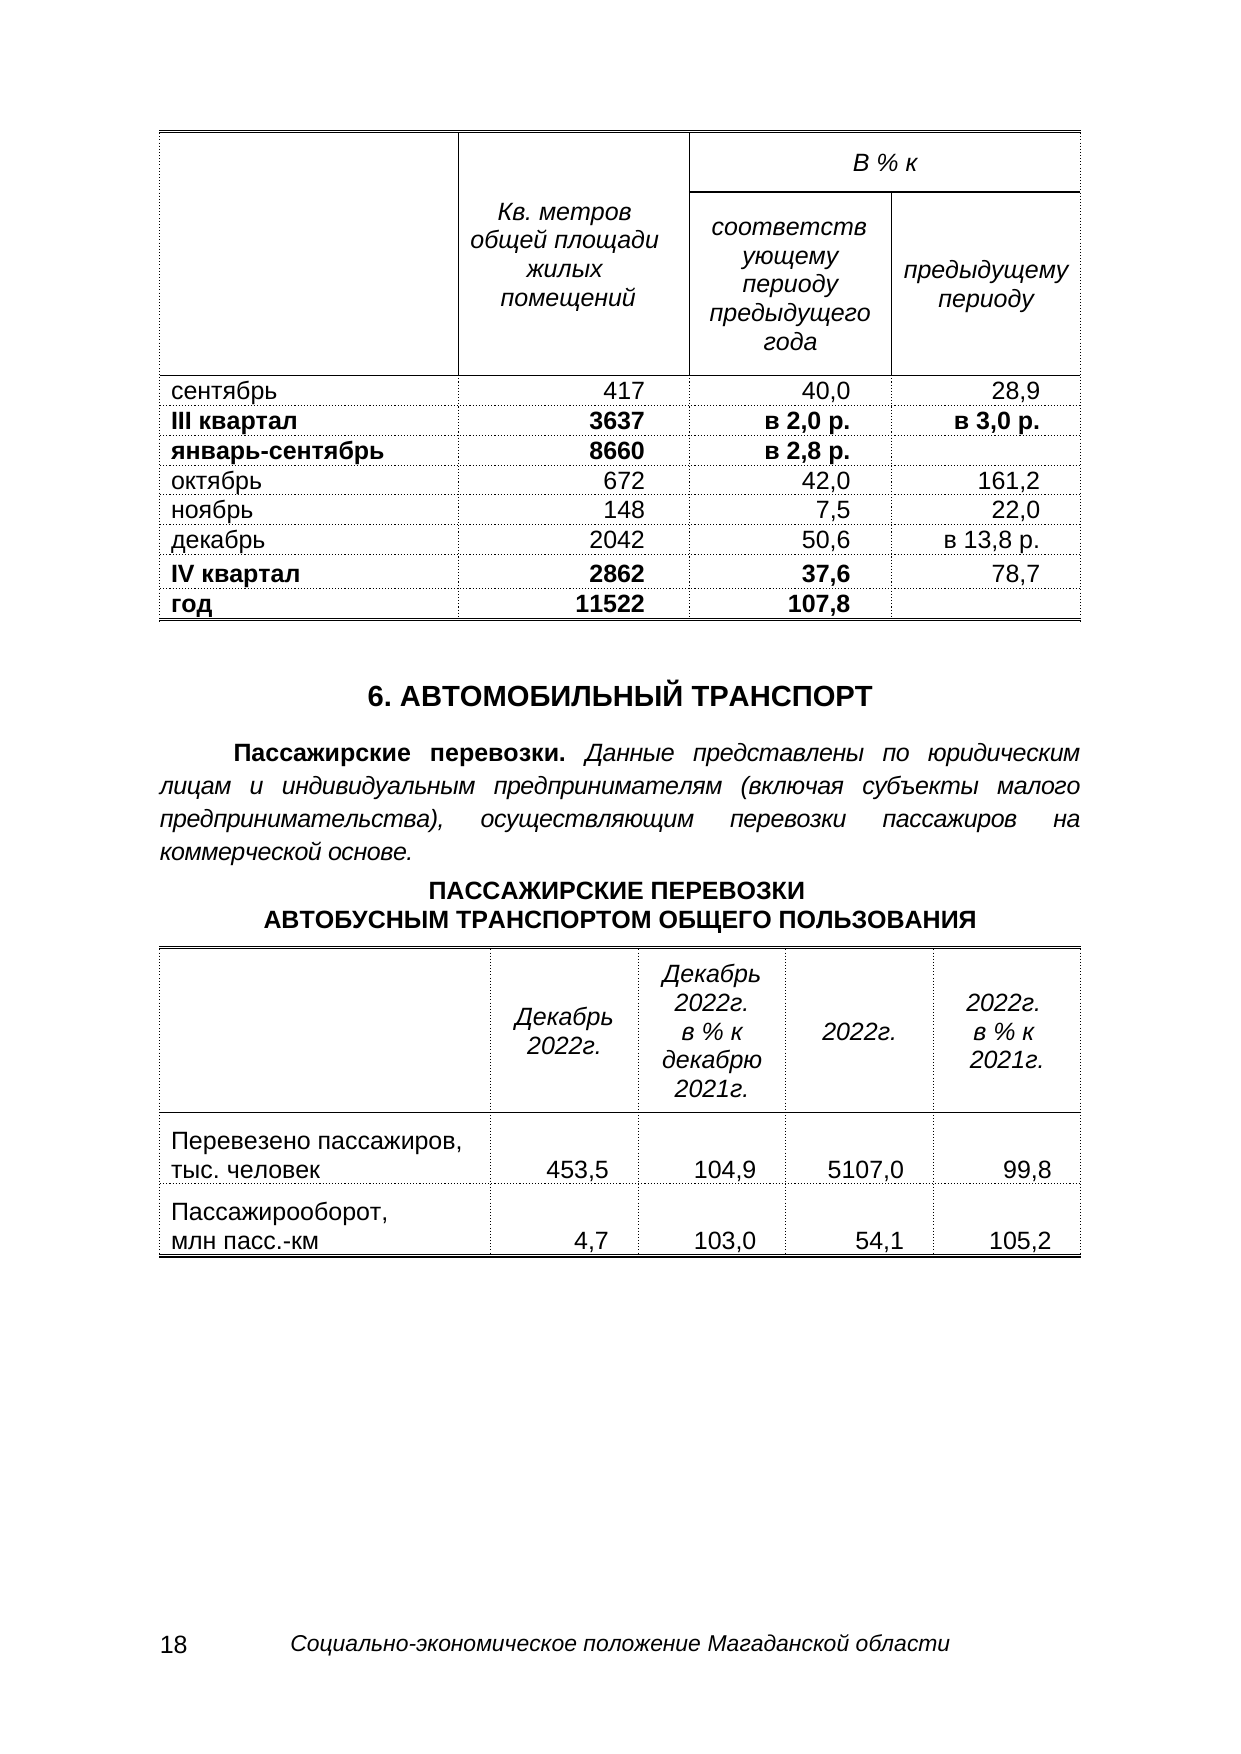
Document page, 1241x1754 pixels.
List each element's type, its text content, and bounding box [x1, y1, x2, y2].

table_cell 22,0 [891, 494, 1081, 524]
table_cell предыдущему периоду [892, 193, 1081, 375]
table_header 2022г. [786, 949, 933, 1112]
table_cell 417 [459, 376, 689, 405]
table_header Декабрь 2022г. [490, 949, 638, 1112]
table_cell IV квартал [160, 554, 458, 588]
text ПАССАЖИРСКИЕ ПЕРЕВОЗКИ АВТОБУСНЫМ ТРАНСПОРТОМ ОБЩЕГО ПОЛЬЗОВАНИЯ [159, 876, 1081, 934]
table_cell 54,1 [786, 1183, 933, 1254]
table_cell ноябрь [160, 494, 458, 524]
table_cell [891, 588, 1081, 618]
table_cell 50,6 [689, 524, 891, 554]
table_header [160, 949, 490, 1112]
table_cell 4,7 [490, 1183, 638, 1254]
table_cell 7,5 [689, 494, 891, 524]
table_cell III квартал [160, 405, 458, 435]
table_header Декабрь 2022г. в % к декабрю 2021г. [638, 949, 786, 1112]
table_cell 2862 [459, 554, 689, 588]
table_cell год [160, 588, 458, 618]
table_header [160, 133, 458, 375]
text Пассажирские перевозки. Данные представлены по юридическим лицам и индивидуальным предпринимателям (включая субъекты малого предпринимательства), осуществляющим перевозки пассажиров на коммерческой основе. [159, 738, 1081, 866]
table_cell в 13,8 р. [891, 524, 1081, 554]
table_cell 672 [459, 465, 689, 494]
subtitle 6. АВТОМОБИЛЬНЫЙ ТРАНСПОРТ [159, 679, 1081, 713]
table_cell в 2,0 р. [689, 405, 891, 435]
table_cell 28,9 [891, 375, 1081, 405]
table_cell Перевезено пассажиров, тыс. человек [160, 1113, 490, 1183]
table_cell соответствующему периоду предыдущего года [690, 193, 891, 375]
table_cell 78,7 [891, 554, 1081, 588]
table_cell Пассажирооборот, млн пасс.-км [160, 1183, 490, 1254]
table_header Кв. метров общей площади жилых помещений [459, 133, 689, 375]
table_cell 2042 [459, 524, 689, 554]
table_cell декабрь [160, 524, 458, 554]
table_cell 40,0 [689, 376, 891, 405]
table_cell 148 [459, 494, 689, 524]
table_cell 104,9 [638, 1113, 786, 1183]
table_cell в 2,8 р. [689, 435, 891, 464]
table_cell 453,5 [490, 1113, 638, 1183]
table_cell в 3,0 р. [891, 405, 1081, 435]
table_cell 105,2 [933, 1183, 1081, 1254]
table_cell [891, 435, 1081, 464]
table_header 2022г. в % к 2021г. [933, 949, 1081, 1112]
table_cell 42,0 [689, 465, 891, 494]
table_cell 11522 [459, 588, 689, 618]
table_cell сентябрь [160, 376, 458, 405]
table_header В % к [690, 133, 1081, 191]
table_cell 107,8 [689, 588, 891, 618]
table_cell январь-сентябрь [160, 435, 458, 464]
table_cell 8660 [459, 435, 689, 464]
table_cell 103,0 [638, 1183, 786, 1254]
table_cell 5107,0 [786, 1113, 933, 1183]
table_cell 161,2 [891, 465, 1081, 494]
table_cell 3637 [459, 405, 689, 435]
table_cell октябрь [160, 465, 458, 494]
table_cell 99,8 [933, 1113, 1081, 1183]
table_cell 37,6 [689, 554, 891, 588]
